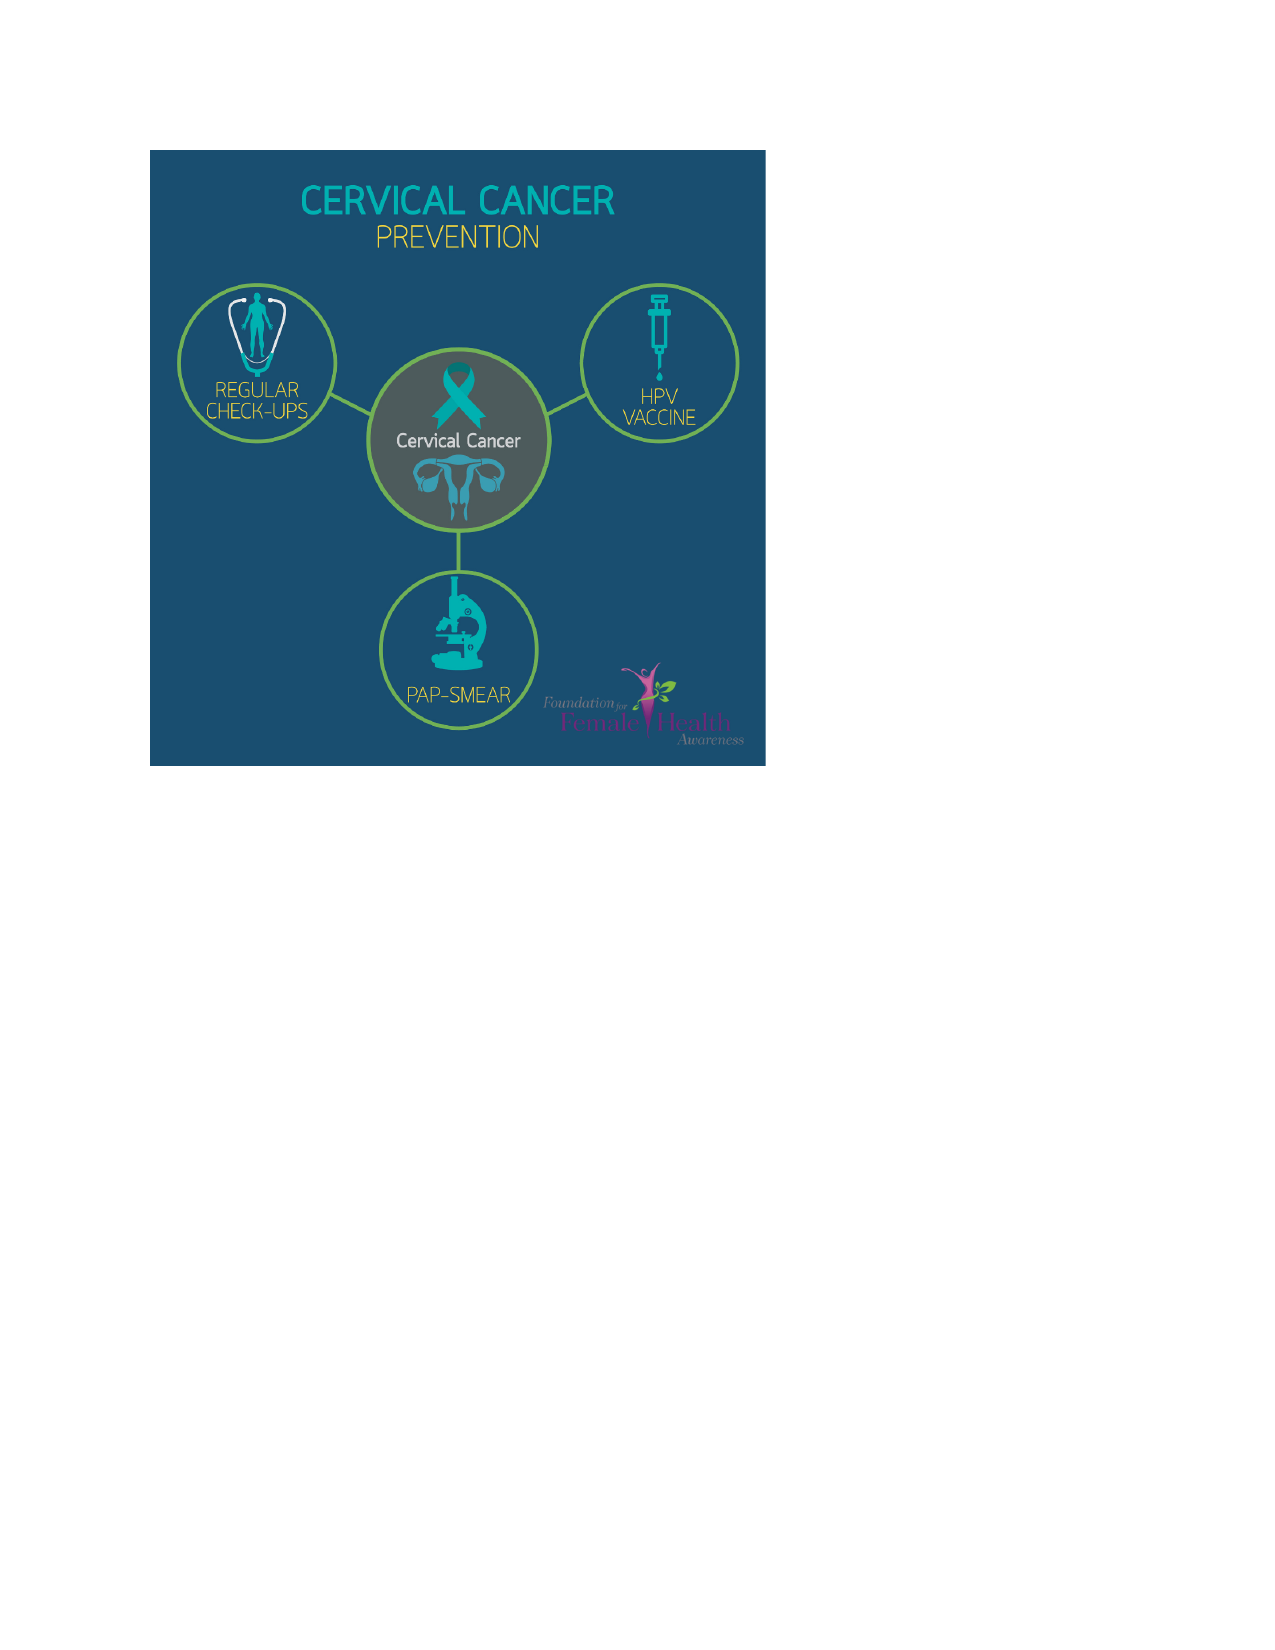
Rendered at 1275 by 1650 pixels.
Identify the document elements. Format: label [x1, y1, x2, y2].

picture [150, 150, 766, 766]
